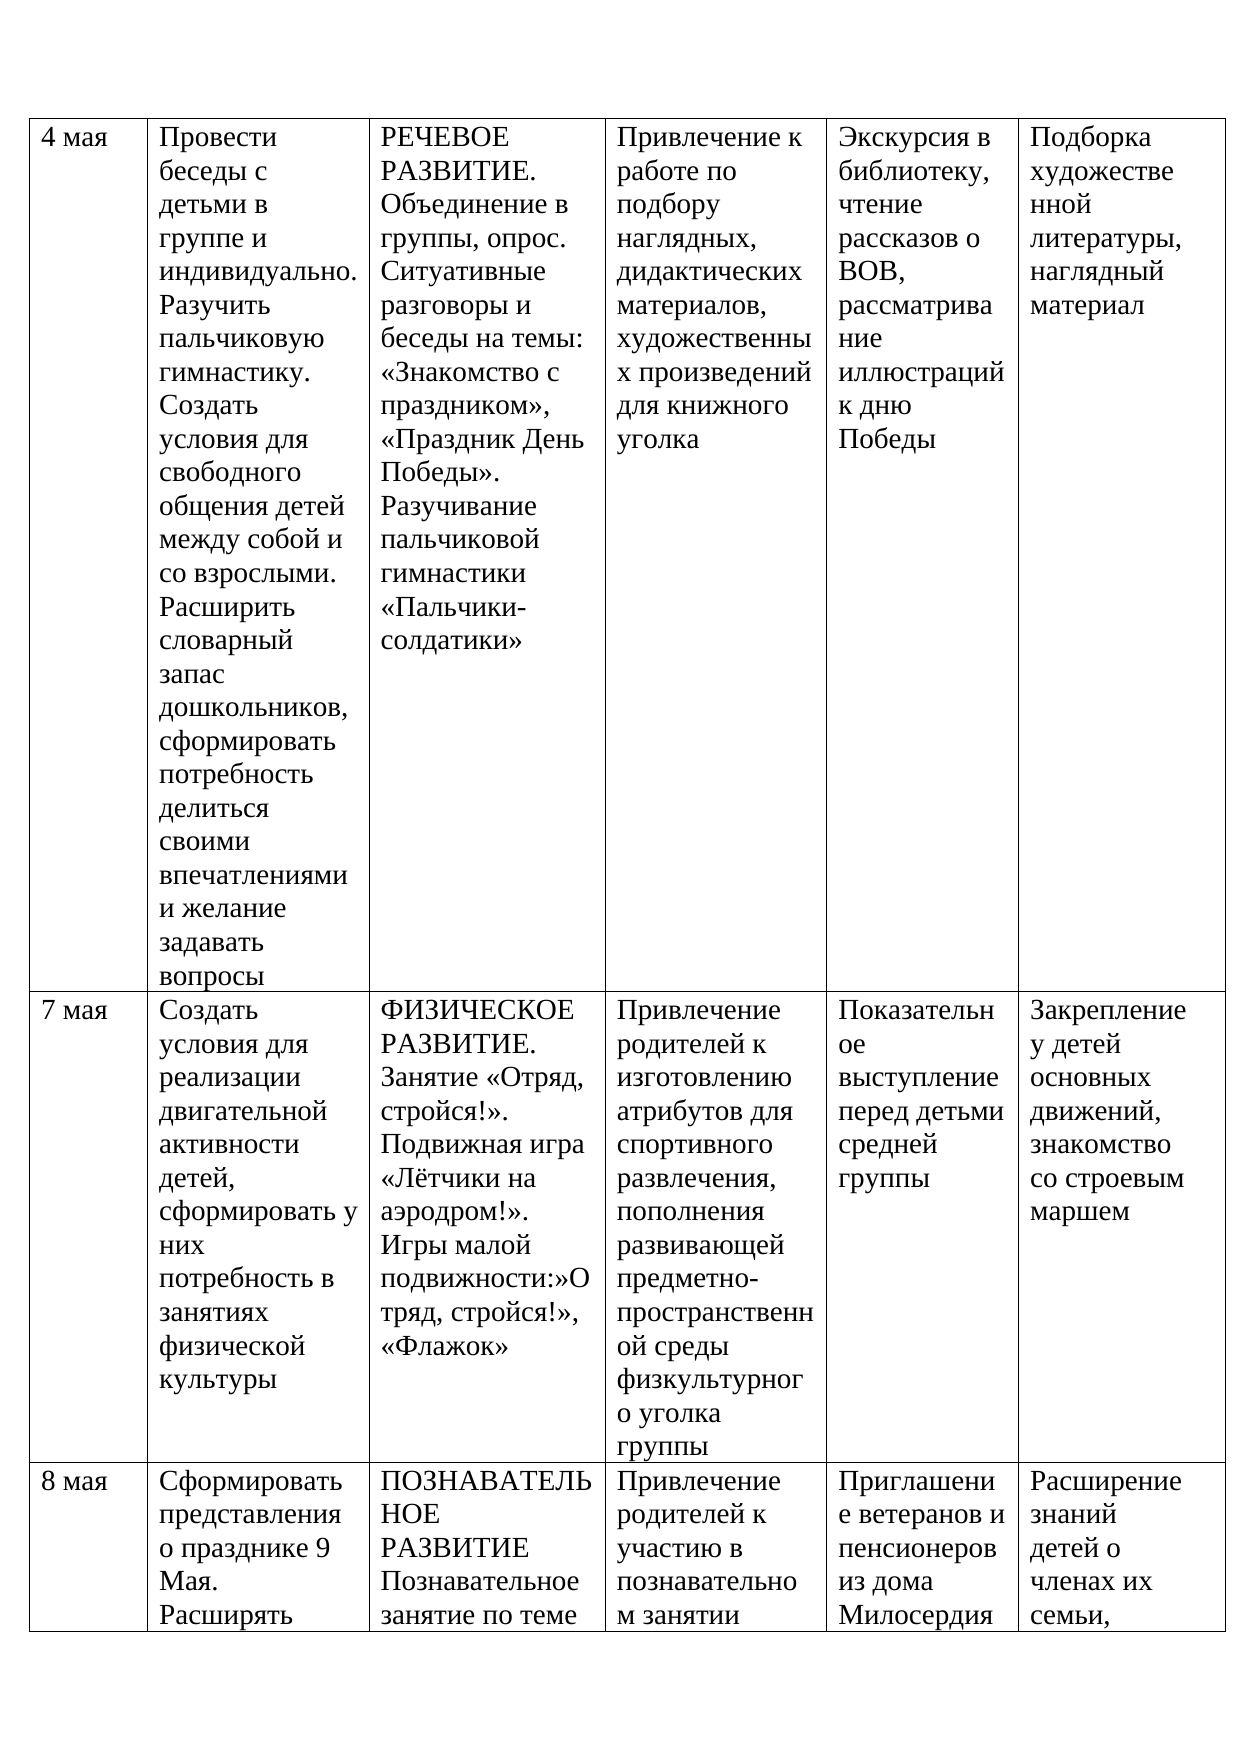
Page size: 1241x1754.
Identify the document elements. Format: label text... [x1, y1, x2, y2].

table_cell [370, 1463, 605, 1631]
table_cell РЕЧЕВОЕ РАЗВИТИЕ. Объединение в группы, опрос. Ситуативные разговоры и беседы на темы: «Знакомство с праздником», «Праздник День Победы». Разучивание пальчиковой гимнастики «Пальчики-солдатики» [370, 119, 605, 991]
table_cell Показательное выступление перед детьми средней группы [827, 992, 1018, 1462]
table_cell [827, 1463, 1018, 1631]
table_cell Экскурсия в библиотеку, чтение рассказов о ВОВ, рассматривание иллюстраций к дню Победы [827, 119, 1018, 991]
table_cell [148, 1463, 369, 1631]
table_cell Создать условия для реализации двигательной активности детей, сформировать у них потребность в занятиях физической культуры [148, 992, 369, 1462]
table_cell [606, 1463, 826, 1631]
table_cell Подборка художественной литературы, наглядный материал [1019, 119, 1225, 991]
table_cell 4 мая [30, 119, 147, 991]
table_cell Привлечение родителей к изготовлению атрибутов для спортивного развлечения, пополнения развивающей предметно-пространственной среды физкультурного уголка группы [606, 992, 826, 1462]
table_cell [1019, 1463, 1225, 1631]
table_cell 7 мая [30, 992, 147, 1462]
table_cell Провести беседы с детьми в группе и индивидуально. Разучить пальчиковую гимнастику. Создать условия для свободного общения детей между собой и со взрослыми. Расширить словарный запас дошкольников, сформировать потребность делиться своими впечатлениями и желание задавать вопросы [148, 119, 369, 991]
table_cell Привлечение к работе по подбору наглядных, дидактических материалов, художественных произведений для книжного уголка [606, 119, 826, 991]
table_cell ФИЗИЧЕСКОЕ РАЗВИТИЕ. Занятие «Отряд, стройся!». Подвижная игра «Лётчики на аэродром!». Игры малой подвижности:»Отряд, стройся!», «Флажок» [370, 992, 605, 1462]
table_cell Закрепление у детей основных движений, знакомство со строевым маршем [1019, 992, 1225, 1462]
table_cell 8 мая [30, 1463, 147, 1631]
